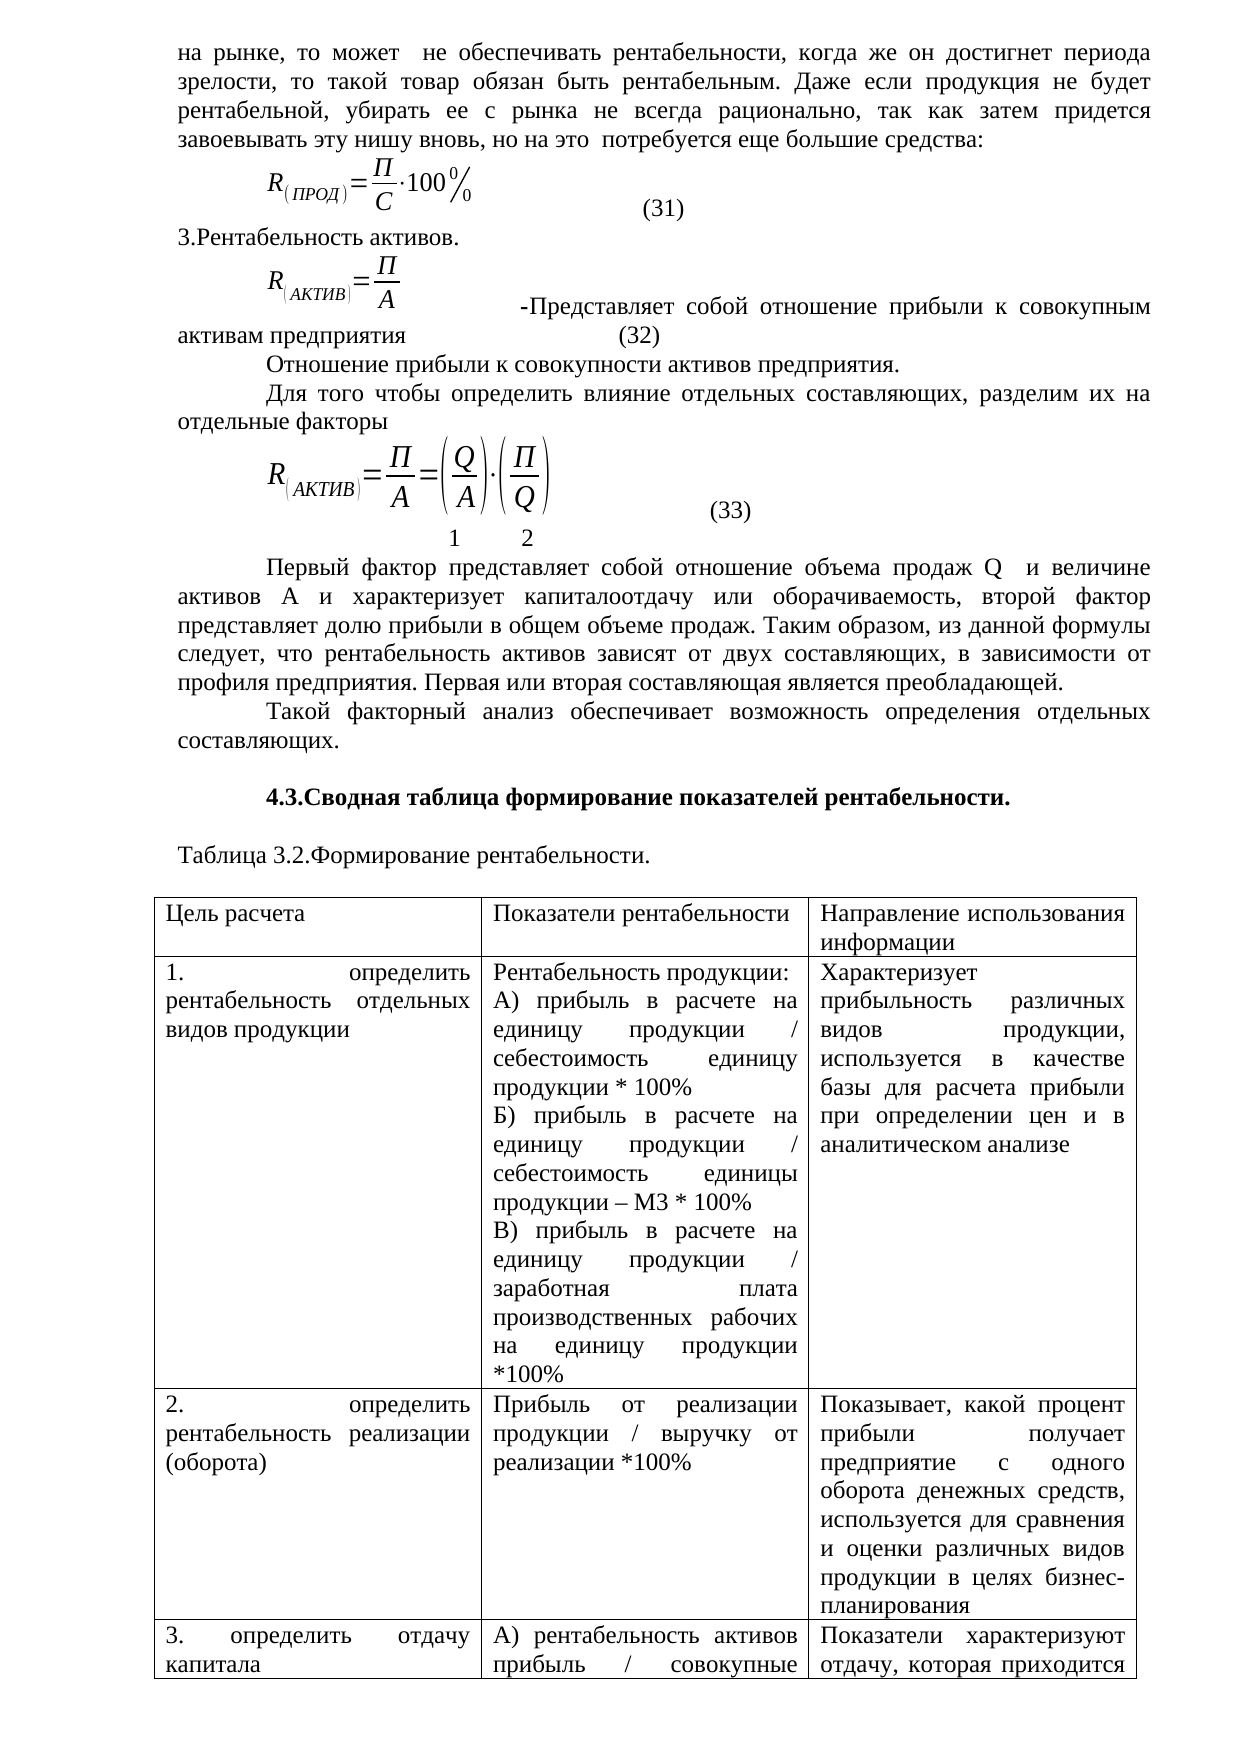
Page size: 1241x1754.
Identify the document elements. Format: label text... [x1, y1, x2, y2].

text Для того чтобы определить влияние отдельных составляющих, разделим их на отдельные факторы [177, 378, 1152, 435]
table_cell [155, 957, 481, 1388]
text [177, 37, 1152, 152]
text 3.Рентабельность активов. [177, 222, 1152, 251]
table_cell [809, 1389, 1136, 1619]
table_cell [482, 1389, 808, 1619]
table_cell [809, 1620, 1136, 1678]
text (31) [177, 152, 1152, 222]
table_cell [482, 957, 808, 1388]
text Такой факторный анализ обеспечивает возможность определения отдельных составляющих. [177, 696, 1152, 753]
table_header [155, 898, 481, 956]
text 1 2 [177, 523, 1152, 552]
text Первый фактор представляет собой отношение объема продаж Q и величине активов А и характеризует капиталоотдачу или оборачиваемость, второй фактор представляет долю прибыли в общем объеме продаж. Таким образом, из данной формулы следует, что рентабельность активов зависят от двух составляющих, в зависимости от профиля предприятия. Первая или вторая составляющая является преобладающей. [177, 552, 1152, 696]
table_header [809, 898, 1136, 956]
text Таблица 3.2.Формирование рентабельности. [177, 840, 1152, 868]
text (33) [177, 435, 1152, 523]
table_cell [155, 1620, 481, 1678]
text -Представляет собой отношение прибыли к совокупным активам предприятия (32) [177, 251, 1152, 349]
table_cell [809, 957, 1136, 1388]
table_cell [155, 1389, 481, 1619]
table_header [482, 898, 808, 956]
text Отношение прибыли к совокупности активов предприятия. [177, 349, 1152, 378]
text 4.3.Сводная таблица формирование показателей рентабельности. [266, 782, 1152, 811]
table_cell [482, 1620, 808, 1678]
